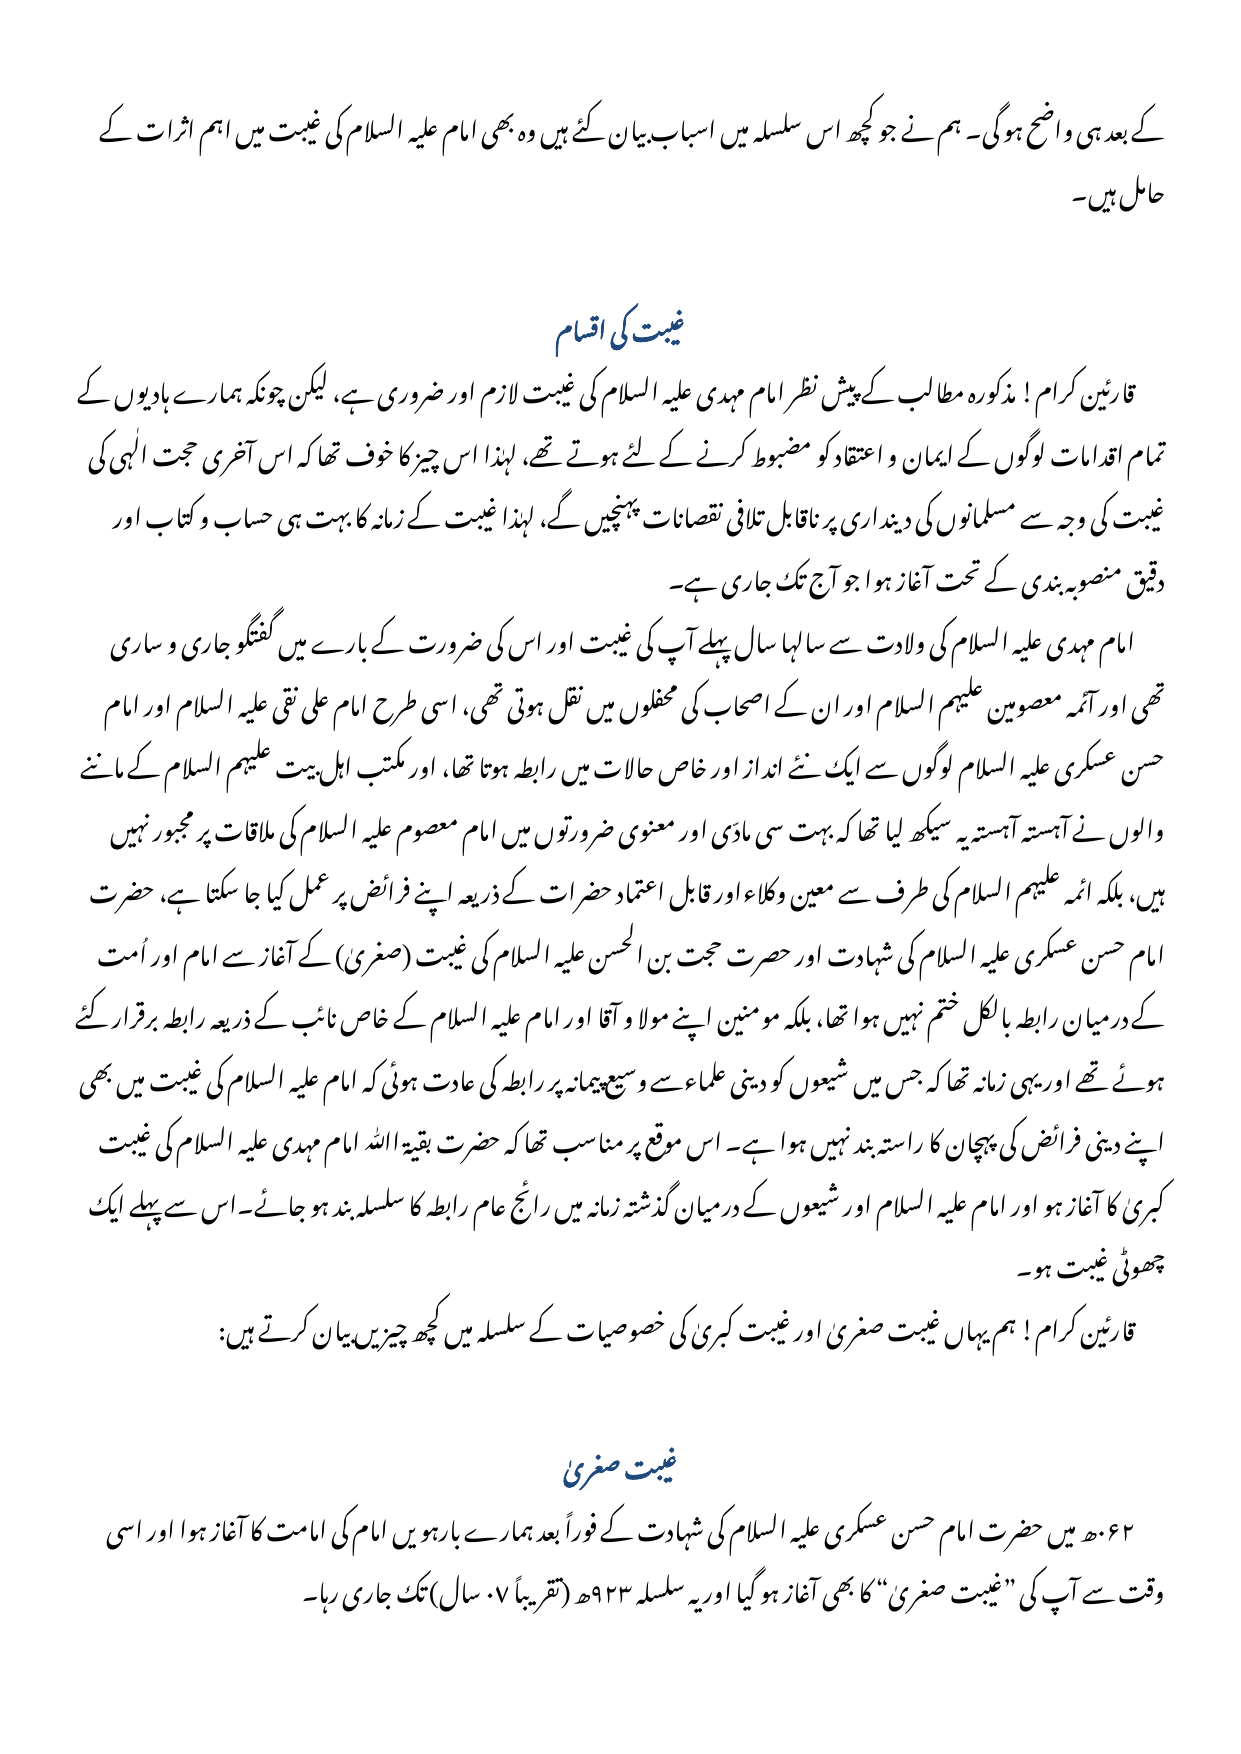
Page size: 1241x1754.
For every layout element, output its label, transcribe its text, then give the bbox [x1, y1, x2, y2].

text قارئین کرام! مذکورہ مطالب کے پیش نظر امام مہدی علیہ السلام کی غیبت لازم اور ضروری ہے، لیکن چونکہ ہمارے ہادیوں کے تمام اقدامات لوگوں کے ایمان و اعتقاد کو مضبوط کرنے کے لئے ہوتے تھے، لہٰذا اس چیز کا خوف تھا کہ اس آخری حجت الٰہی کی غیبت کی وجہ سے مسلمانوں کی دینداری پر ناقابل تلافی نقصانات پہنچیں گے، لہٰذا غیبت کے زمانہ کا بہت ہی حساب و کتاب اور دقیق منصوبہ بندی کے تحت آغاز ہوا جو آج تک جاری ہے۔ [75, 356, 1165, 606]
subtitle غیبت کی اقسام [75, 294, 1165, 356]
subtitle غیبت صغریٰ [75, 1431, 1165, 1494]
text قارئین کرام! ہم یہاں غیبت صغریٰ اور غیبت کبریٰ کی خصوصیات کے سلسلہ میں کچھ چیزیں بیان کرتے ہیں: [75, 1294, 1165, 1356]
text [75, 94, 1165, 219]
text ۰۶۲ھ میں حضرت امام حسن عسکری علیہ السلام کی شہادت کے فوراً بعد ہمارے بارہویں امام کی امامت کا آغاز ہوا اور اسی وقت سے آپ کی ”غیبت صغریٰ“ کا بھی آغاز ہو گیا اور یہ سلسلہ ۹۲۳ھ (تقریباً ۰۷ سال) تک جاری رہا۔ [75, 1494, 1165, 1619]
text امام مہدی علیہ السلام کی ولادت سے سالہا سال پہلے آپ کی غیبت اور اس کی ضرورت کے بارے میں گفتگو جاری و ساری تھی اور آئمہ معصومین علیہم السلام اور ان کے اصحاب کی محفلوں میں نقل ہوتی تھی، اسی طرح امام علی نقی علیہ السلام اور امام حسن عسکری علیہ السلام لوگوں سے ایک نئے انداز اور خاص حالات میں رابطہ ہوتا تھا، اور مکتب اہل بیت علیہم السلام کے ماننے والوں نے آہستہ آہستہ یہ سیکھ لیا تھا کہ بہت سی مادّی اور معنوی ضرورتوں میں امام معصوم علیہ السلام کی ملاقات پر مجبور نہیں ہیں، بلکہ ائمہ علیہم السلام کی طرف سے معین وکلاءاور قابل اعتماد حضرات کے ذریعہ اپنے فرائض پر عمل کیا جا سکتا ہے، حضرت امام حسن عسکری علیہ السلام کی شہادت اور حصرت حجت بن الحسن علیہ السلام کی غیبت (صغریٰ) کے آغاز سے امام اور اُمت کے درمیان رابطہ بالکل ختم نہیں ہوا تھا، بلکہ مومنین اپنے مولا و آقا اور امام علیہ السلام کے خاص نائب کے ذریعہ رابطہ برقرار کئے ہوئے تھے اور یہی زمانہ تھا کہ جس میں شیعوں کو دینی علماءسے وسیع پیمانہ پر رابطہ کی عادت ہوئی کہ امام علیہ السلام کی غیبت میں بھی اپنے دینی فرائض کی پہچان کا راستہ بند نہیں ہوا ہے۔ اس موقع پر مناسب تھا کہ حضرت بقیة اﷲ امام مہدی علیہ السلام کی غیبت کبریٰ کا آغاز ہو اور امام علیہ السلام اور شیعوں کے درمیان گذشتہ زمانہ میں رائج عام رابطہ کا سلسلہ بند ہو جائے۔اس سے پہلے ایک چھوٹی غیبت ہو۔ [75, 606, 1165, 1294]
